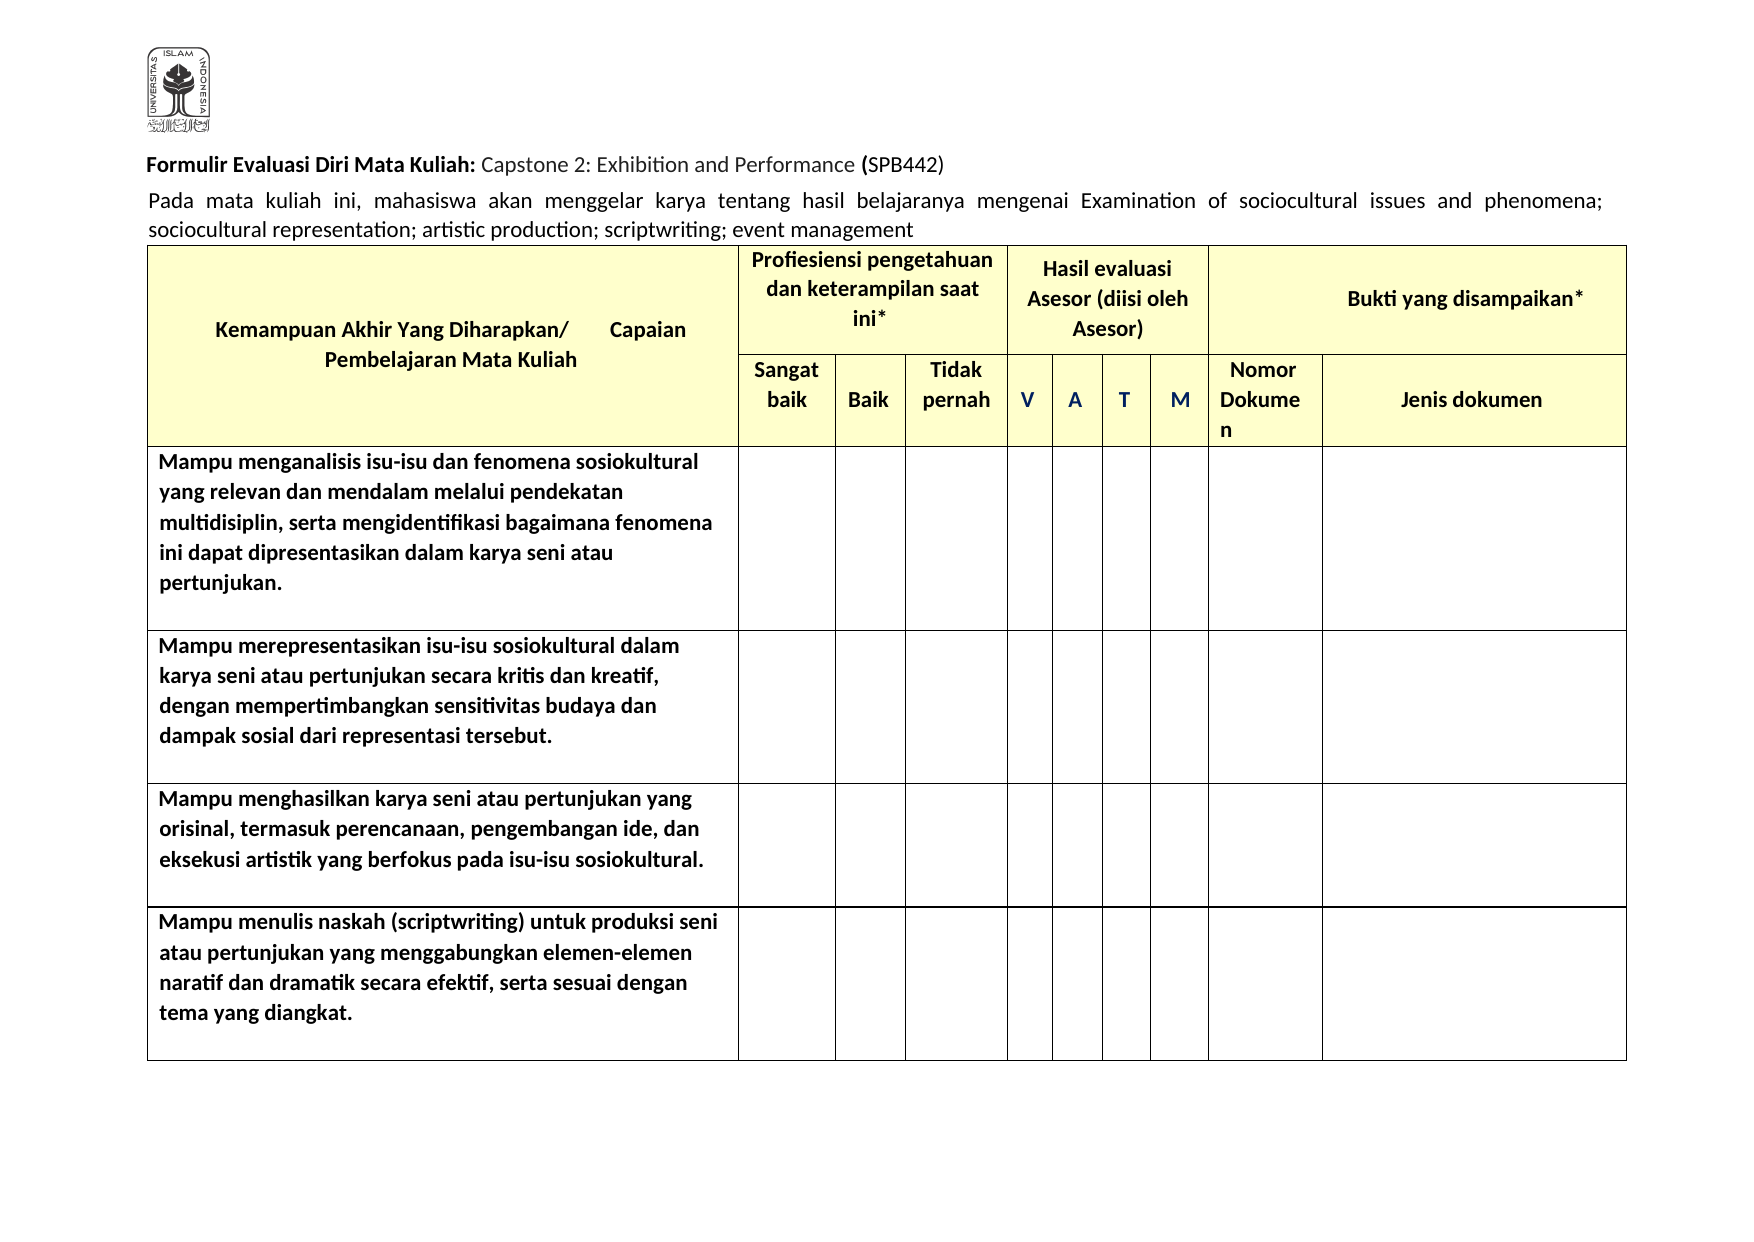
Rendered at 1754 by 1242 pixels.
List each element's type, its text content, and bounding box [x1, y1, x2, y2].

table_cell Nomor Dokumen [1209, 355, 1322, 446]
table_cell Jenis dokumen [1323, 355, 1626, 446]
table_cell [1008, 908, 1052, 1060]
table_cell [1323, 447, 1626, 630]
text Pada mata kuliah ini, mahasiswa akan menggelar karya tentang hasil belajaranya mengenai Examination of sociocultural issues and phenomena; sociocultural representation; artistic production; scriptwriting; event management [148, 186, 1605, 243]
table_cell [1053, 447, 1102, 630]
picture [130, 32, 227, 148]
table_cell [906, 631, 1007, 783]
table_cell [906, 447, 1007, 630]
table_cell Mampu merepresentasikan isu-isu sosiokultural dalam karya seni atau pertunjukan secara kritis dan kreatif, dengan mempertimbangkan sensitivitas budaya dan dampak sosial dari representasi tersebut. [148, 631, 738, 783]
table_cell [1209, 784, 1322, 906]
table_cell [1103, 447, 1150, 630]
table_cell [739, 908, 835, 1060]
table_header Kemampuan Akhir Yang Diharapkan/ Capaian Pembelajaran Mata Kuliah [148, 246, 738, 446]
table_cell [1151, 908, 1208, 1060]
table_cell A [1053, 355, 1102, 446]
table_header Hasil evaluasi Asesor (diisi oleh Asesor) [1008, 246, 1208, 354]
table_cell [1053, 784, 1102, 906]
table_cell [1008, 631, 1052, 783]
table_cell [906, 784, 1007, 906]
table_cell [906, 908, 1007, 1060]
table_header Bukti yang disampaikan* [1323, 246, 1626, 354]
table_cell [1209, 447, 1322, 630]
table_cell Mampu menulis naskah (scriptwriting) untuk produksi seni atau pertunjukan yang menggabungkan elemen-elemen naratif dan dramatik secara efektif, serta sesuai dengan tema yang diangkat. [148, 908, 738, 1060]
table_cell Sangat baik [739, 355, 835, 446]
table_cell M [1151, 355, 1208, 446]
table_cell [1323, 908, 1626, 1060]
table_cell [1151, 447, 1208, 630]
table_cell Tidak pernah [906, 355, 1007, 446]
table_cell [1151, 784, 1208, 906]
table_cell [739, 447, 835, 630]
table_cell [1323, 631, 1626, 783]
table_cell Mampu menghasilkan karya seni atau pertunjukan yang orisinal, termasuk perencanaan, pengembangan ide, dan eksekusi artistik yang berfokus pada isu-isu sosiokultural. [148, 784, 738, 906]
table_cell [836, 447, 905, 630]
table_header Profiesiensi pengetahuan dan keterampilan saat ini* [739, 246, 1007, 354]
table_cell [1053, 631, 1102, 783]
table_cell [836, 631, 905, 783]
table_cell T [1103, 355, 1150, 446]
table_cell [1209, 631, 1322, 783]
text Formulir Evaluasi Diri Mata Kuliah: Capstone 2: Exhibition and Performance (SPB442) [856, 150, 1607, 178]
table_header [1209, 246, 1323, 354]
table_cell [1103, 631, 1150, 783]
table_cell [1323, 784, 1626, 906]
table_cell [836, 908, 905, 1060]
table_cell [1103, 908, 1150, 1060]
table_cell Baik [836, 355, 905, 446]
table_cell [739, 784, 835, 906]
table_cell [1008, 784, 1052, 906]
table_cell [1151, 631, 1208, 783]
table_cell [1008, 447, 1052, 630]
table_cell [1209, 908, 1322, 1060]
table_cell [836, 784, 905, 906]
table_cell [739, 631, 835, 783]
table_cell [1053, 908, 1102, 1060]
table_cell V [1008, 355, 1052, 446]
table_cell [1103, 784, 1150, 906]
text Formulir Evaluasi Diri Mata Kuliah: Capstone 2: Exhibition and Performance (SPB442) [146, 150, 481, 178]
table_cell Mampu menganalisis isu-isu dan fenomena sosiokultural yang relevan dan mendalam melalui pendekatan multidisiplin, serta mengidentifikasi bagaimana fenomena ini dapat dipresentasikan dalam karya seni atau pertunjukan. [148, 447, 738, 630]
